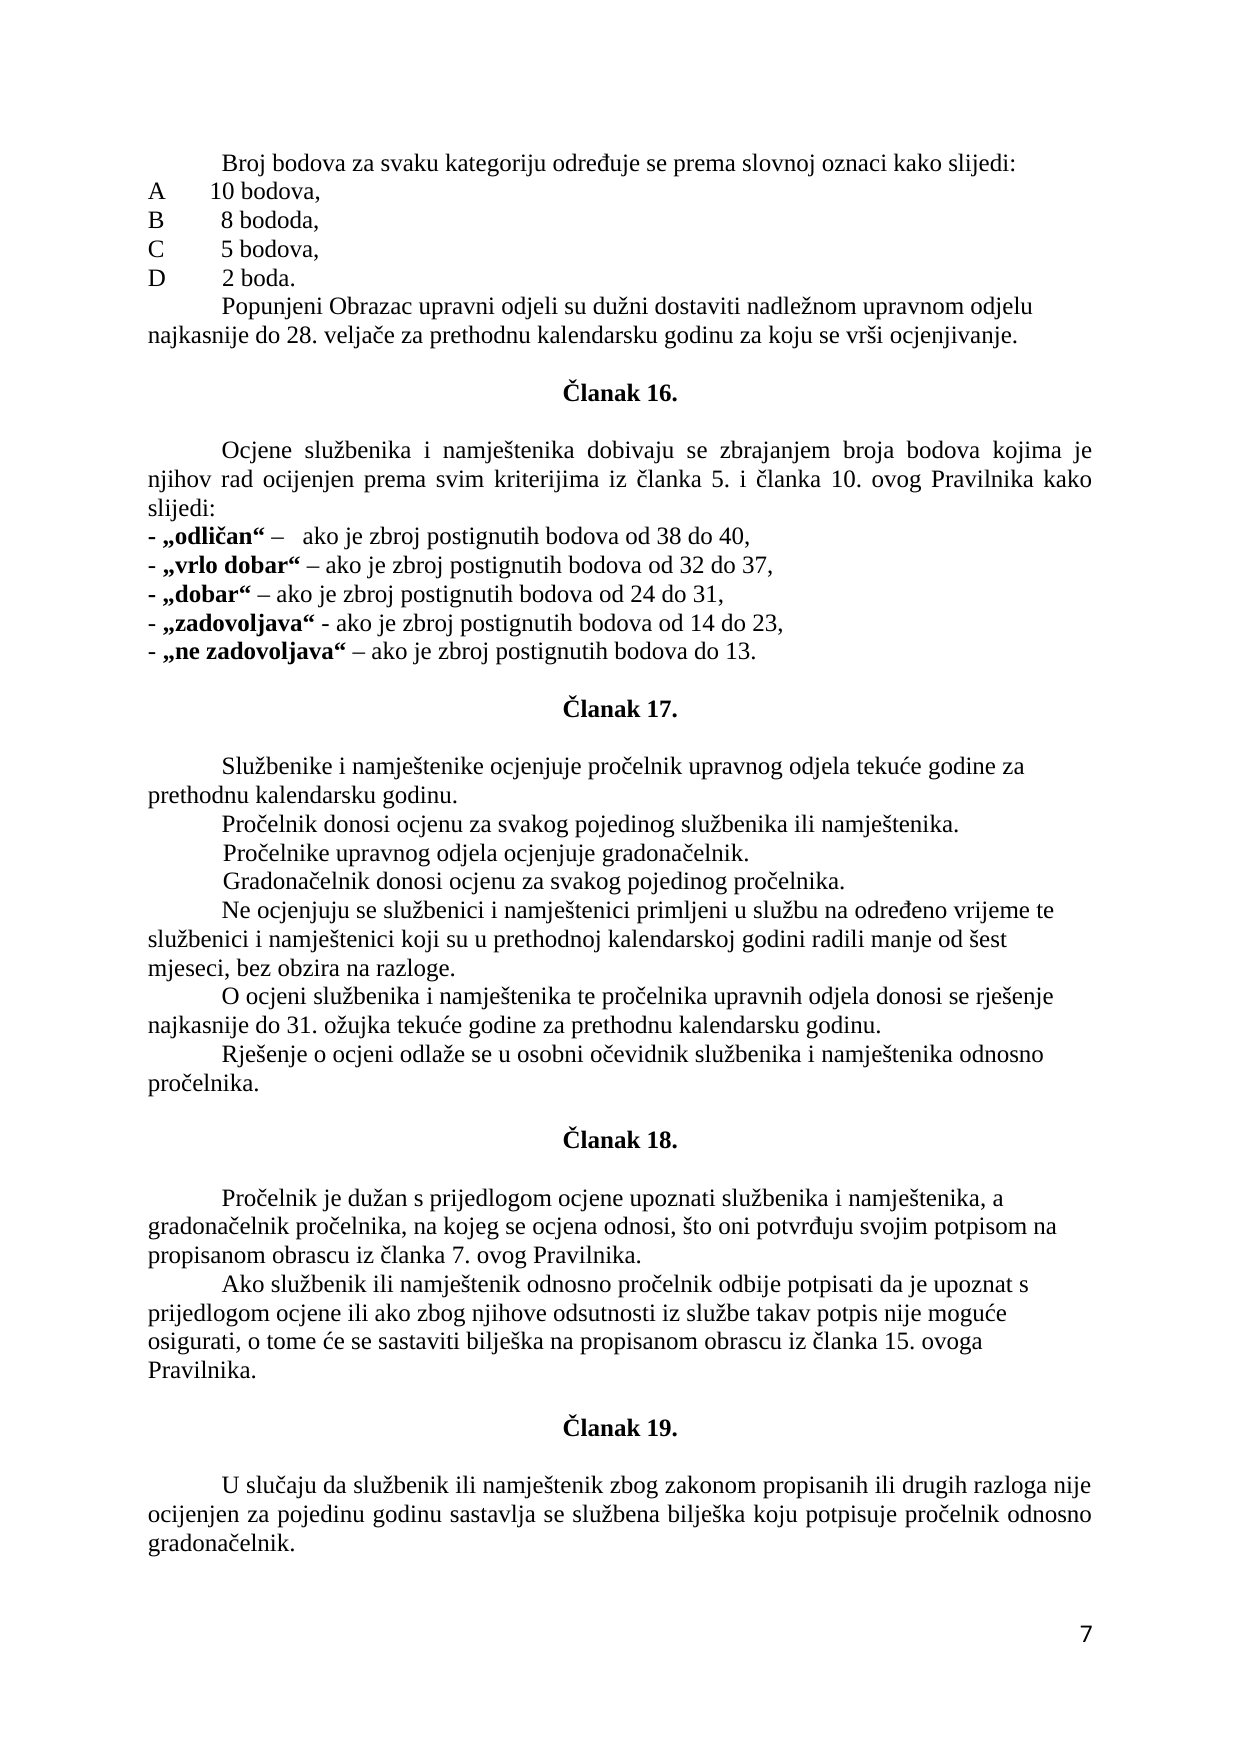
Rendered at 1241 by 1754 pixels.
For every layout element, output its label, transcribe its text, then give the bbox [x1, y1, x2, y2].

text Članak 16. [148, 378, 1093, 406]
text Ocjene službenika i namještenika dobivaju se zbrajanjem broja bodova kojima je njihov rad ocijenjen prema svim kriterijima iz članka 5. i članka 10. ovog Pravilnika kako slijedi: [148, 435, 1093, 521]
text Članak 19. [148, 1413, 1093, 1441]
text C 5 bodova, [148, 234, 1093, 263]
text D 2 boda. [148, 263, 1093, 291]
text - „vrlo dobar“ – ako je zbroj postignutih bodova od 32 do 37, [148, 550, 1093, 579]
text - „dobar“ – ako je zbroj postignutih bodova od 24 do 31, [148, 579, 1093, 608]
text Broj bodova za svaku kategoriju određuje se prema slovnoj oznaci kako slijedi: [148, 148, 1093, 176]
text O ocjeni službenika i namještenika te pročelnika upravnih odjela donosi se rješenje najkasnije do 31. ožujka tekuće godine za prethodnu kalendarsku godinu. [148, 981, 1093, 1039]
text Pročelnik donosi ocjenu za svakog pojedinog službenika ili namještenika. [148, 809, 1093, 838]
text - „zadovoljava“ - ako je zbroj postignutih bodova od 14 do 23, [148, 608, 1093, 636]
text Gradonačelnik donosi ocjenu za svakog pojedinog pročelnika. [148, 866, 1093, 895]
text Članak 17. [148, 694, 1093, 723]
text - „odličan“ – ako je zbroj postignutih bodova od 38 do 40, [148, 521, 1093, 550]
text Članak 18. [148, 1125, 1093, 1154]
text Pročelnike upravnog odjela ocjenjuje gradonačelnik. [148, 838, 1093, 866]
text Pročelnik je dužan s prijedlogom ocjene upoznati službenika i namještenika, a gradonačelnik pročelnika, na kojeg se ocjena odnosi, što oni potvrđuju svojim potpisom na propisanom obrascu iz članka 7. ovog Pravilnika. [148, 1183, 1093, 1269]
text - „ne zadovoljava“ – ako je zbroj postignutih bodova do 13. [148, 636, 1093, 665]
text Službenike i namještenike ocjenjuje pročelnik upravnog odjela tekuće godine za prethodnu kalendarsku godinu. [148, 751, 1093, 809]
text Popunjeni Obrazac upravni odjeli su dužni dostaviti nadležnom upravnom odjelu najkasnije do 28. veljače za prethodnu kalendarsku godinu za koju se vrši ocjenjivanje. [148, 291, 1093, 349]
text Rješenje o ocjeni odlaže se u osobni očevidnik službenika i namještenika odnosno pročelnika. [148, 1039, 1093, 1096]
text A 10 bodova, [148, 176, 1093, 205]
text U slučaju da službenik ili namještenik zbog zakonom propisanih ili drugih razloga nije ocijenjen za pojedinu godinu sastavlja se službena bilješka koju potpisuje pročelnik odnosno gradonačelnik. [148, 1470, 1093, 1556]
text B 8 bododa, [148, 205, 1093, 234]
text Ne ocjenjuju se službenici i namještenici primljeni u službu na određeno vrijeme te službenici i namještenici koji su u prethodnoj kalendarskoj godini radili manje od šest mjeseci, bez obzira na razloge. [148, 895, 1093, 981]
text Ako službenik ili namještenik odnosno pročelnik odbije potpisati da je upoznat s prijedlogom ocjene ili ako zbog njihove odsutnosti iz službe takav potpis nije moguće osigurati, o tome će se sastaviti bilješka na propisanom obrascu iz članka 15. ovoga Pravilnika. [148, 1269, 1093, 1384]
